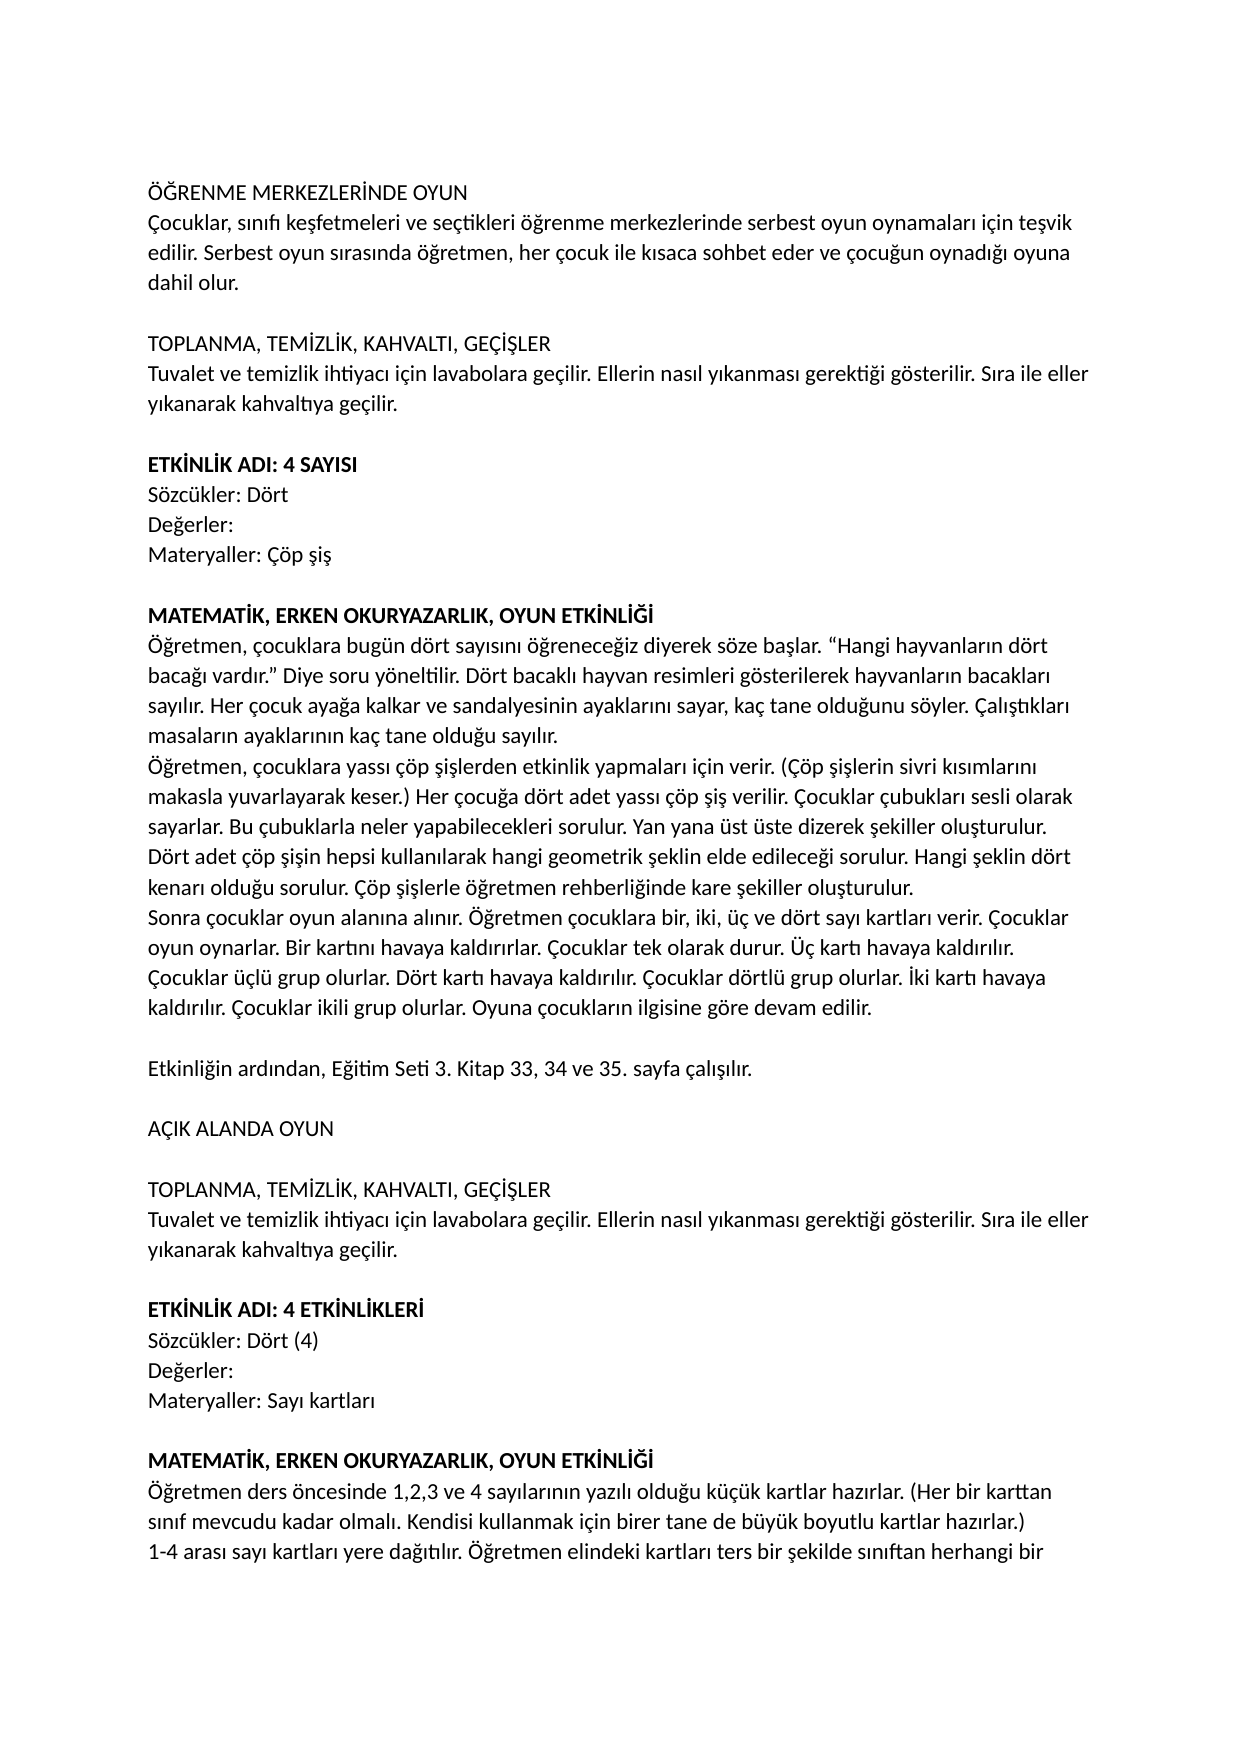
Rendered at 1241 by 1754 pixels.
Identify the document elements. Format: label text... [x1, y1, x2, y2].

text Tuvalet ve temizlik ihtiyacı için lavabolara geçilir. Ellerin nasıl yıkanması gerektiği gösterilir. Sıra ile eller yıkanarak kahvaltıya geçilir. [148, 1205, 1093, 1263]
text ÖĞRENME MERKEZLERİNDE OYUN [148, 178, 1093, 206]
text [148, 1477, 1093, 1565]
text Etkinliğin ardından, Eğitim Seti 3. Kitap 33, 34 ve 35. sayfa çalışılır. [148, 1054, 1093, 1082]
text Sonra çocuklar oyun alanına alınır. Öğretmen çocuklara bir, iki, üç ve dört sayı kartları verir. Çocuklar oyun oynarlar. Bir kartını havaya kaldırırlar. Çocuklar tek olarak durur. Üç kartı havaya kaldırılır. Çocuklar üçlü grup olurlar. Dört kartı havaya kaldırılır. Çocuklar dörtlü grup olurlar. İki kartı havaya kaldırılır. Çocuklar ikili grup olurlar. Oyuna çocukların ilgisine göre devam edilir. [148, 903, 1093, 1021]
text MATEMATİK, ERKEN OKURYAZARLIK, OYUN ETKİNLİĞİ [148, 1447, 1093, 1474]
text Değerler: [148, 1356, 1093, 1384]
text Materyaller: Sayı kartları [148, 1386, 1093, 1414]
text Öğretmen, çocuklara yassı çöp şişlerden etkinlik yapmaları için verir. (Çöp şişlerin sivri kısımlarını makasla yuvarlayarak keser.) Her çocuğa dört adet yassı çöp şiş verilir. Çocuklar çubukları sesli olarak sayarlar. Bu çubuklarla neler yapabilecekleri sorulur. Yan yana üst üste dizerek şekiller oluşturulur. Dört adet çöp şişin hepsi kullanılarak hangi geometrik şeklin elde edileceği sorulur. Hangi şeklin dört kenarı olduğu sorulur. Çöp şişlerle öğretmen rehberliğinde kare şekiller oluşturulur. [148, 752, 1093, 901]
text Öğretmen, çocuklara bugün dört sayısını öğreneceğiz diyerek söze başlar. “Hangi hayvanların dört bacağı vardır.” Diye soru yöneltilir. Dört bacaklı hayvan resimleri gösterilerek hayvanların bacakları sayılır. Her çocuk ayağa kalkar ve sandalyesinin ayaklarını sayar, kaç tane olduğunu söyler. Çalıştıkları masaların ayaklarının kaç tane olduğu sayılır. [148, 631, 1093, 749]
text MATEMATİK, ERKEN OKURYAZARLIK, OYUN ETKİNLİĞİ [148, 601, 1093, 629]
text Materyaller: Çöp şiş [148, 540, 1093, 568]
text Sözcükler: Dört [148, 480, 1093, 508]
text AÇIK ALANDA OYUN [148, 1114, 1093, 1142]
text ETKİNLİK ADI: 4 SAYISI [148, 450, 1093, 478]
text Sözcükler: Dört (4) [148, 1326, 1093, 1354]
text TOPLANMA, TEMİZLİK, KAHVALTI, GEÇİŞLER [148, 329, 1093, 357]
text Çocuklar, sınıfı keşfetmeleri ve seçtikleri öğrenme merkezlerinde serbest oyun oynamaları için teşvik edilir. Serbest oyun sırasında öğretmen, her çocuk ile kısaca sohbet eder ve çocuğun oynadığı oyuna dahil olur. [148, 208, 1093, 296]
text Değerler: [148, 510, 1093, 538]
text ETKİNLİK ADI: 4 ETKİNLİKLERİ [148, 1296, 1093, 1323]
text TOPLANMA, TEMİZLİK, KAHVALTI, GEÇİŞLER [148, 1175, 1093, 1203]
text Tuvalet ve temizlik ihtiyacı için lavabolara geçilir. Ellerin nasıl yıkanması gerektiği gösterilir. Sıra ile eller yıkanarak kahvaltıya geçilir. [148, 359, 1093, 417]
